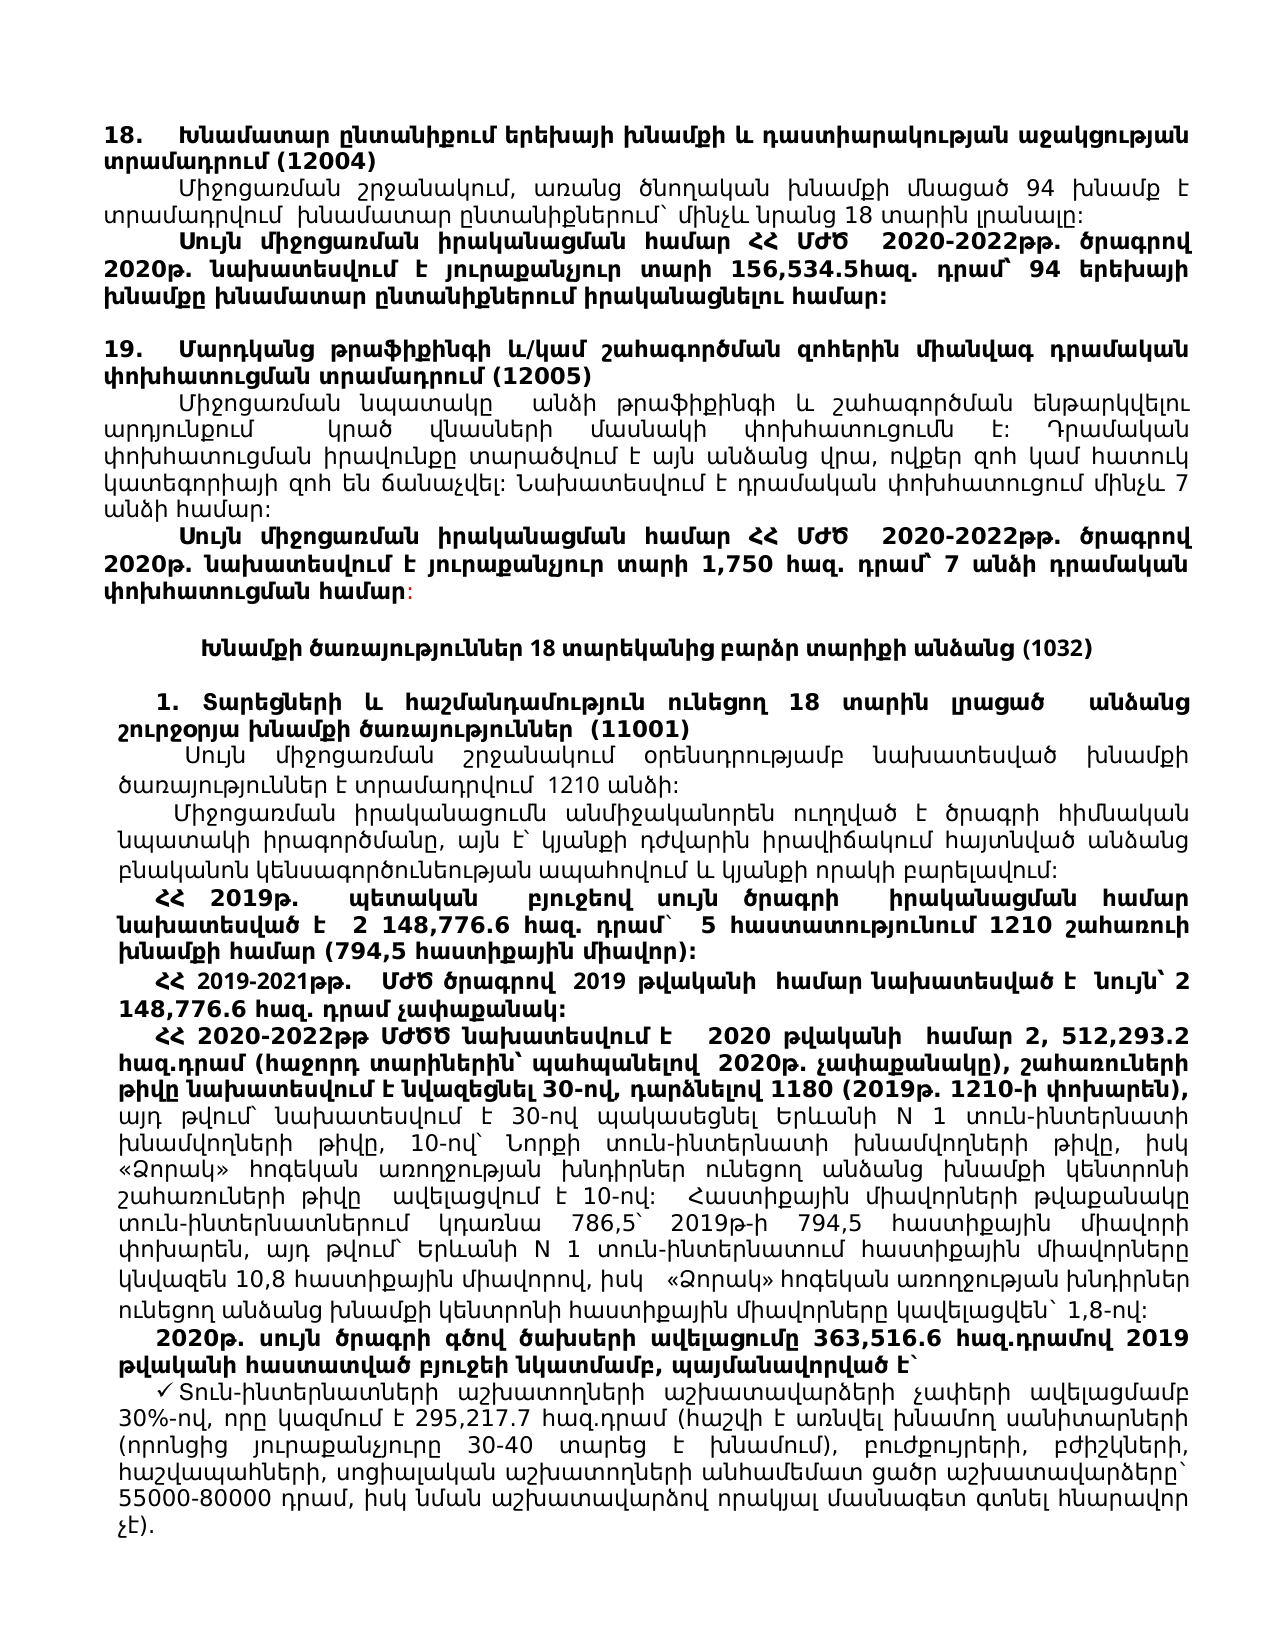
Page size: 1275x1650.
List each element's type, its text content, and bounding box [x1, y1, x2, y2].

list Միջոցառման իրականացումն անմիջականորեն ուղղված է ծրագրի հիմնական նպատակի իրագործմանը, այն է՝ կյանքի դժվարին իրավիճակում հայտնված անձանց բնականոն կենսագործունեության ապահովում և կյանքի որակի բարելավում: [118, 801, 1191, 885]
text Սույն միջոցառման իրականացման համար ՀՀ ՄԺԾ 2020-2022թթ. ծրագրով 2020թ. նախատեսվում է յուրաքանչյուր տարի 156,534.5հազ. դրամ՝ 94 երեխայի խնամքը խնամատար ընտանիքներում իրականացնելու համար: [103, 228, 1191, 310]
text ՀՀ 2019թ. պետական բյուջեով սույն ծրագրի իրականացման համար նախատեսված է 2 148,776.6 հազ. դրամ` 5 հաստատությունում 1210 շահառուի խնամքի համար (794,5 հաստիքային միավոր): [118, 885, 1191, 965]
list Մարդկանց թրաֆիքինգի և/կամ շահագործման զոհերին միանվագ դրամական փոխհատուցման տրամադրում (12005) [103, 337, 1191, 390]
list Տուն-ինտերնատների աշխատողների աշխատավարձերի չափերի ավելացմամբ 30%-ով, որը կազմում է 295,217.7 հազ.դրամ (հաշվի է առնվել խնամող սանիտարների (որոնցից յուրաքանչյուրը 30-40 տարեց է խնամում), բուժքույրերի, բժիշկների, հաշվապահների, սոցիալական աշխատողների անհամեմատ ցածր աշխատավարձերը` 55000-80000 դրամ, իսկ նման աշխատավարձով որակյալ մասնագետ գտնել հնարավոր չէ). [118, 1379, 1191, 1539]
list Սույն միջոցառման շրջանակում օրենսդրությամբ նախատեսված խնամքի ծառայություններ է տրամադրվում 1210 անձի: [118, 743, 1191, 801]
text Սույն միջոցառման իրականացման համար ՀՀ ՄԺԾ 2020-2022թթ. ծրագրով 2020թ. նախատեսվում է յուրաքանչյուր տարի 1,750 հազ. դրամ՝ 7 անձի դրամական փոխհատուցման համար: [103, 523, 1191, 605]
text 1. Տարեցների և հաշմանդամություն ունեցող 18 տարին լրացած անձանց շուրջօրյա խնամքի ծառայություններ (11001) [118, 689, 1191, 743]
text ՀՀ 2020-2022թթ ՄԺԾԾ նախատեսվում է 2020 թվականի համար 2, 512,293.2 հազ.դրամ (հաջորդ տարիներին՝ պահպանելով 2020թ. չափաքանակը), շահառուների թիվը նախատեսվում է նվազեցնել 30-ով, դարձնելով 1180 (2019թ. 1210-ի փոխարեն), այդ թվում՝ նախատեսվում է 30-ով պակասեցնել Երևանի N 1 տուն-ինտերնատի խնամվողների թիվը, 10-ով՝ Նորքի տուն-ինտերնատի խնամվողների թիվը, իսկ «Ձորակ» հոգեկան առողջության խնդիրներ ունեցող անձանց խնամքի կենտրոնի շահառուների թիվը ավելացվում է 10-ով: Հաստիքային միավորների թվաքանակը տուն-ինտերնատներում կդառնա 786,5՝ 2019թ-ի 794,5 հաստիքային միավորի փոխարեն, այդ թվում՝ Երևանի N 1 տուն-ինտերնատում հաստիքային միավորները կնվազեն 10,8 հաստիքային միավորով, իսկ «Ձորակ» հոգեկան առողջության խնդիրներ ունեցող անձանց խնամքի կենտրոնի հաստիքային միավորները կավելացվեն` 1,8-ով: [118, 1023, 1191, 1326]
text Միջոցառման շրջանակում, առանց ծնողական խնամքի մնացած 94 խնամք է տրամադրվում խնամատար ընտանիքներում` մինչև նրանց 18 տարին լրանալը: [103, 175, 1191, 228]
list Խնամատար ընտանիքում երեխայի խնամքի և դաստիարակության աջակցության տրամադրում (12004) [103, 122, 1191, 175]
text Խնամքի ծառայություններ 18 տարեկանից բարձր տարիքի անձանց (1032) [103, 631, 1191, 663]
text 2020թ. սույն ծրագրի գծով ծախսերի ավելացումը 363,516.6 հազ.դրամով 2019 թվականի հաստատված բյուջեի նկատմամբ, պայմանավորված է` [118, 1326, 1191, 1379]
text ՀՀ 2019-2021թթ. ՄԺԾ ծրագրով 2019 թվականի համար նախատեսված է նույն՝ 2 148,776.6 հազ. դրամ չափաքանակ: [118, 965, 1191, 1023]
text Միջոցառման նպատակը անձի թրաֆիքինգի և շահագործման ենթարկվելու արդյունքում կրած վնասների մասնակի փոխհատուցումն է: Դրամական փոխհատուցման իրավունքը տարածվում է այն անձանց վրա, ովքեր զոհ կամ հատուկ կատեգորիայի զոհ են ճանաչվել: Նախատեսվում է դրամական փոխհատուցում մինչև 7 անձի համար: [103, 390, 1191, 523]
